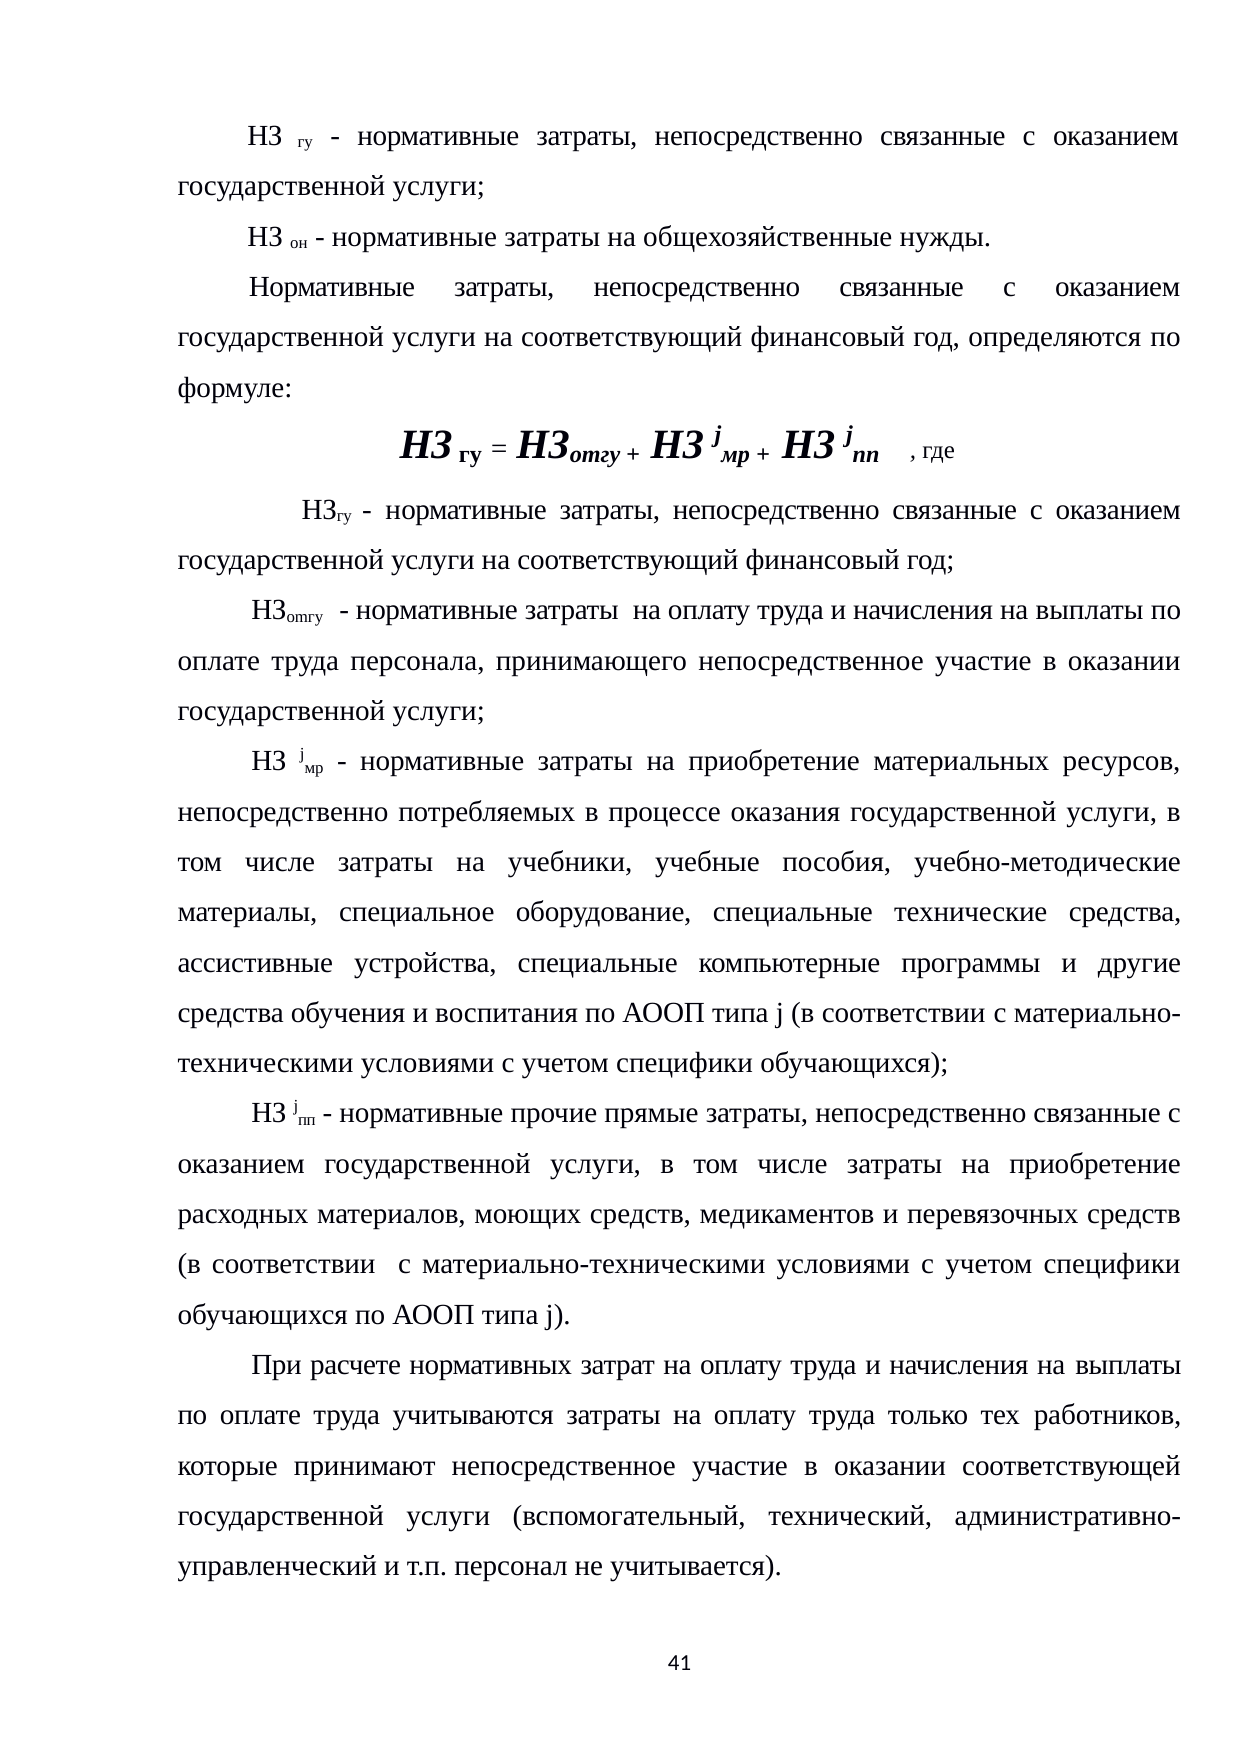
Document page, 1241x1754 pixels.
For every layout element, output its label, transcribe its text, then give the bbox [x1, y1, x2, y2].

text НЗ гу = НЗoтгу + НЗ jмp + НЗ jпп где [266, 420, 1181, 468]
text НЗгу - нормативные затраты непосредственно связанные с оказанием государственной услуги на соответствующий финансовый год; [177, 492, 1181, 576]
text НЗ jмp - нормативные затраты на приобретение материальных ресурсов непосредственно потребляемых в процессе оказания государственной услуги в том числе затраты на учебники учебные пособия учебно-методические материалы специальное оборудование, специальные технические средства, ассистивные устройства, специальные компьютерные программы и другие средства обучения и воспитания по АООП типа j (в соответствии с материально-техническими условиями с учетом специфики обучающихся); [177, 743, 1181, 1079]
text НЗomгy - нормативные затраты на оплату труда и начисления на выплаты по оплате труда персонала принимающего непосредственное участие в оказании государственной услуги; [177, 592, 1181, 727]
text НЗ он - нормативные затраты на общехозяйственные нужды. [177, 219, 1180, 252]
text НЗ гу - нормативные затраты непосредственно связанные с оказанием государственной услуги; [177, 118, 1180, 202]
text Нормативные затраты непосредственно связанные с оказанием государственной услуги на соответствующий финансовый год определяются по формуле: [177, 269, 1180, 403]
text При расчете нормативных затрат на оплату труда и начисления на выплаты по оплате труда учитываются затраты на оплату труда только тех работников которые принимают непосредственное участие в оказании соответствующей государственной услуги (вспомогательный технический административно-управленческий и т.п. персонал не учитывается). [177, 1347, 1181, 1582]
text НЗ jпп - нормативные прочие прямые затраты непосредственно связанные с оказанием государственной услуги в том числе затраты на приобретение расходных материалов моющих средств медикаментов и перевязочных средств (в соответствии с материально-техническими условиями с учетом специфики обучающихся по АООП типа j). [177, 1096, 1181, 1330]
